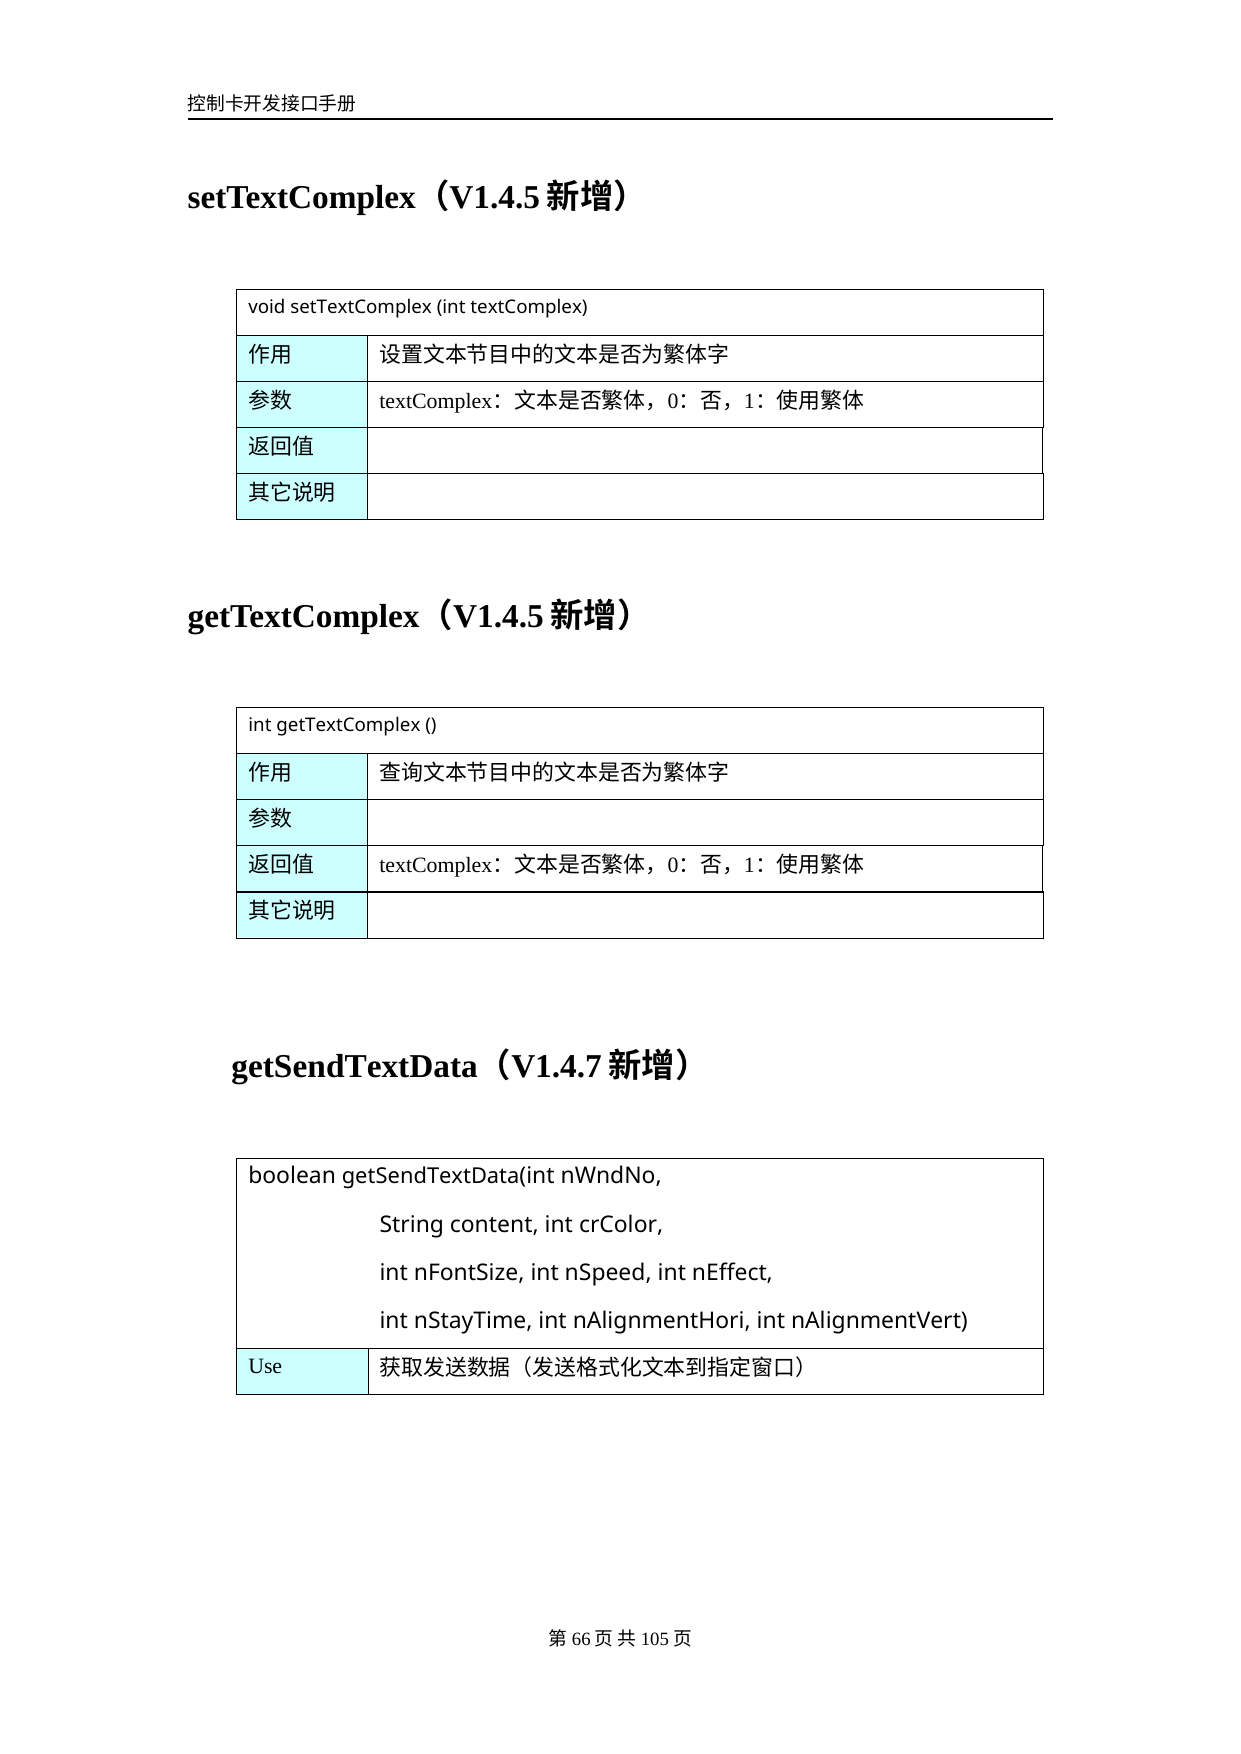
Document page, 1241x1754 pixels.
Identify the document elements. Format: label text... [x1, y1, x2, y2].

table_cell 返回值 [237, 846, 367, 891]
table_cell 作用 [237, 336, 367, 381]
table_cell 作用 [237, 754, 367, 799]
table_cell 查询文本节目中的文本是否为繁体字 [368, 754, 1043, 799]
table_cell Use [237, 1349, 368, 1394]
table_cell 获取发送数据（发送格式化文本到指定窗口） [369, 1349, 1043, 1394]
table_cell 参数 [237, 800, 367, 845]
table_cell 参数 [237, 382, 367, 427]
subtitle getSendTextData（V1.4.7新增） [187, 1031, 1053, 1096]
table_cell [368, 474, 1043, 519]
table_cell 设置文本节目中的文本是否为繁体字 [368, 336, 1043, 381]
table_header void setTextComplex (int textComplex) [237, 290, 1043, 335]
subtitle setTextComplex（V1.4.5新增） [187, 162, 1053, 227]
table_cell [368, 428, 1042, 473]
table_cell [368, 800, 1043, 845]
table_header boolean getSendTextData(int nWndNo, String content, int crColor, int nFontSize, int nSpeed, int nEffect, int nStayTime, int nAlignmentHori, int nAlignmentVert) [237, 1159, 1043, 1348]
subtitle getTextComplex（V1.4.5新增） [187, 580, 1053, 645]
table_header int getTextComplex () [237, 708, 1043, 753]
table_cell 其它说明 [237, 893, 367, 937]
table_cell 其它说明 [237, 474, 367, 519]
table_cell [368, 893, 1043, 937]
table_cell textComplex：文本是否繁体，0：否，1：使用繁体 [368, 382, 1043, 427]
table_cell textComplex：文本是否繁体，0：否，1：使用繁体 [368, 846, 1042, 891]
table_cell 返回值 [237, 428, 367, 473]
